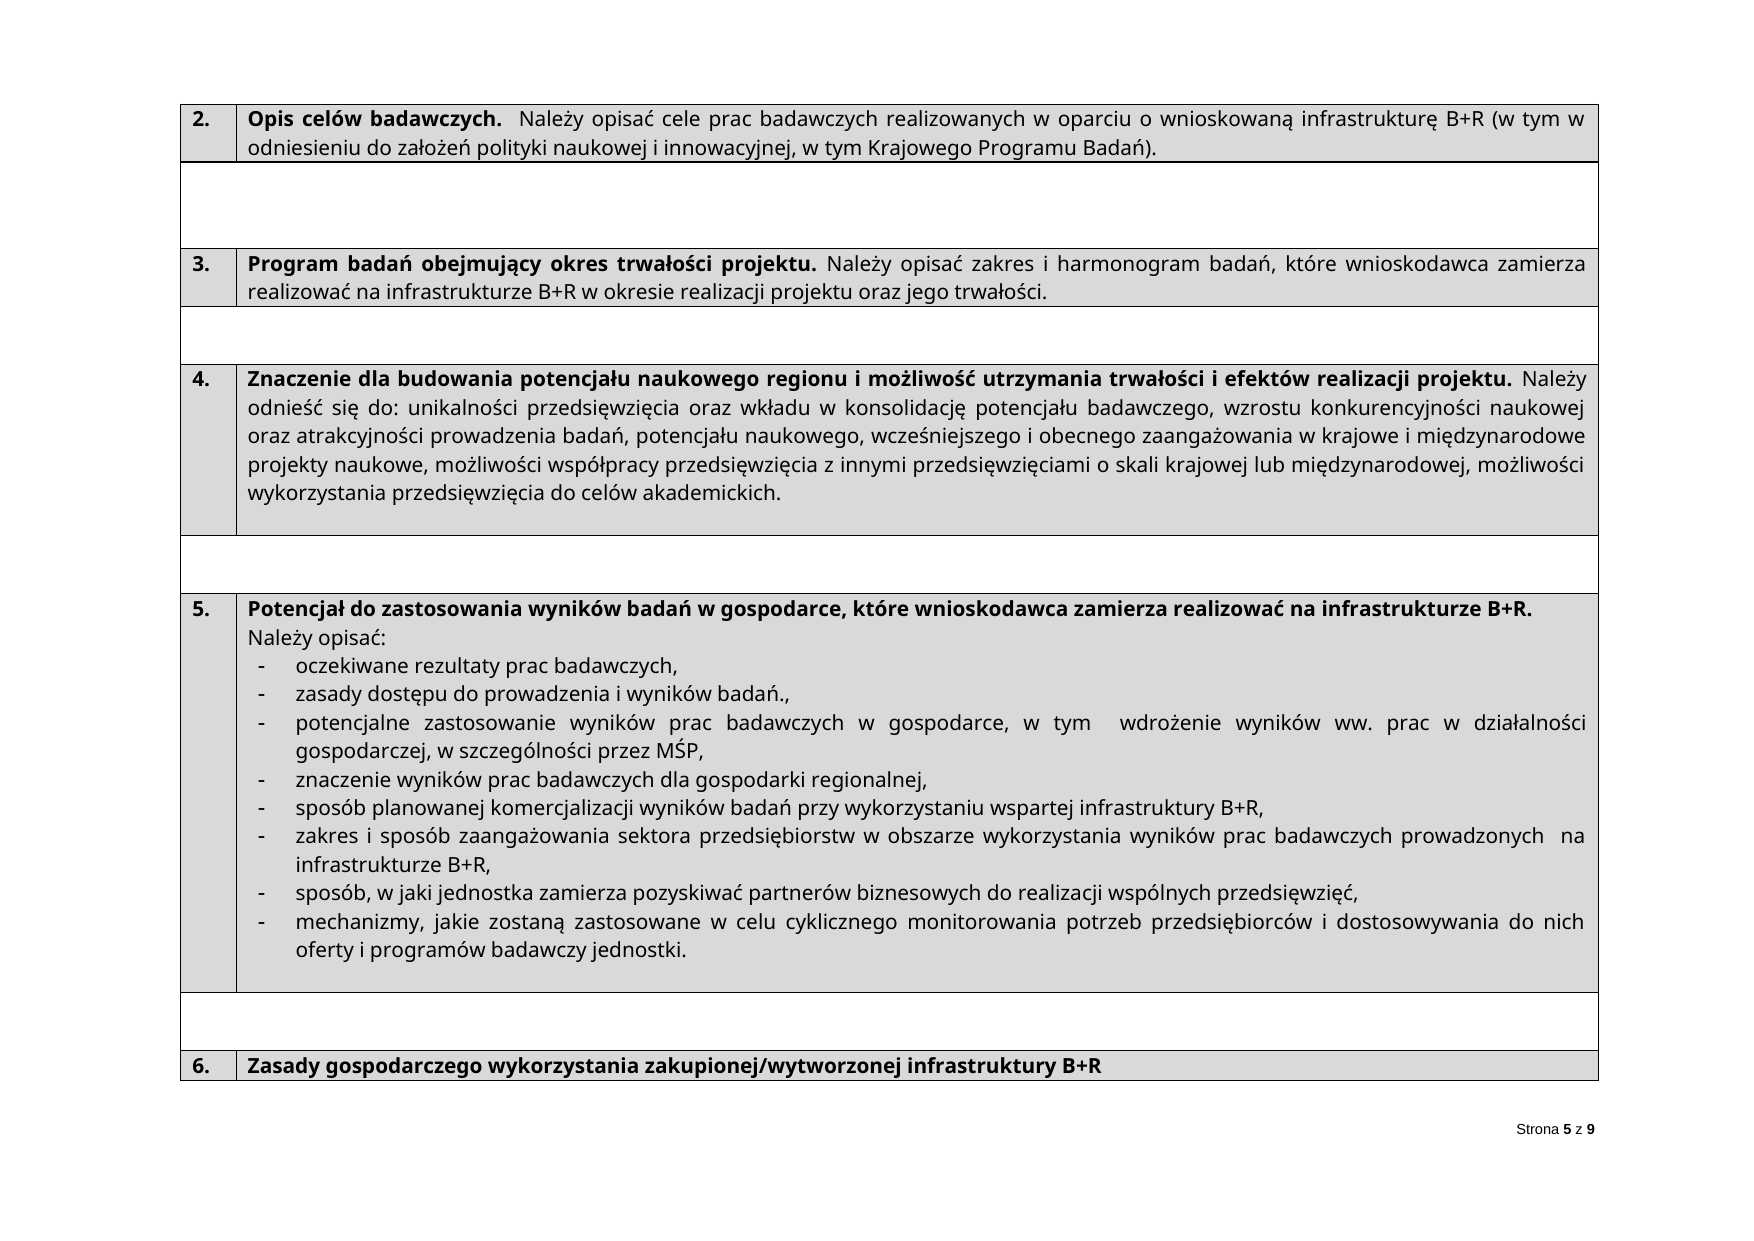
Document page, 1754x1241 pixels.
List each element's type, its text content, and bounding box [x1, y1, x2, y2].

table_cell Znaczenie dla budowania potencjału naukowego regionu i możliwość utrzymania trwałości i efektów realizacji projektu. Należy odnieść się do: unikalności przedsięwzięcia oraz wkładu w konsolidację potencjału badawczego, wzrostu konkurencyjności naukowej oraz atrakcyjności prowadzenia badań, potencjału naukowego, wcześniejszego i obecnego zaangażowania w krajowe i międzynarodowe projekty naukowe, możliwości współpracy przedsięwzięcia z innymi przedsięwzięciami o skali krajowej lub międzynarodowej, możliwości wykorzystania przedsięwzięcia do celów akademickich. [237, 365, 1598, 535]
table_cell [237, 1051, 1598, 1080]
table_cell [181, 163, 1598, 248]
table_cell 2. [181, 105, 236, 161]
table_cell 3. [181, 249, 236, 306]
table_cell 5. [181, 594, 236, 992]
table_cell Opis celów badawczych. Należy opisać cele prac badawczych realizowanych w oparciu o wnioskowaną infrastrukturę B+R (w tym w odniesieniu do założeń polityki naukowej i innowacyjnej, w tym Krajowego Programu Badań). [237, 105, 1598, 161]
table_cell Potencjał do zastosowania wyników badań w gospodarce, które wnioskodawca zamierza realizować na infrastrukturze B+R. Należy opisać: oczekiwane rezultaty prac badawczych, zasady dostępu do prowadzenia i wyników badań., potencjalne zastosowanie wyników prac badawczych w gospodarce, w tym wdrożenie wyników ww. prac w działalności gospodarczej, w szczególności przez MŚP, znaczenie wyników prac badawczych dla gospodarki regionalnej, sposób planowanej komercjalizacji wyników badań przy wykorzystaniu wspartej infrastruktury B+R, zakres i sposób zaangażowania sektora przedsiębiorstw w obszarze wykorzystania wyników prac badawczych prowadzonych na infrastrukturze B+R, sposób, w jaki jednostka zamierza pozyskiwać partnerów biznesowych do realizacji wspólnych przedsięwzięć, mechanizmy, jakie zostaną zastosowane w celu cyklicznego monitorowania potrzeb przedsiębiorców i dostosowywania do nich oferty i programów badawczy jednostki. [237, 594, 1598, 992]
table_cell 4. [181, 365, 236, 535]
table_cell [181, 307, 1598, 363]
table_cell Program badań obejmujący okres trwałości projektu. Należy opisać zakres i harmonogram badań, które wnioskodawca zamierza realizować na infrastrukturze B+R w okresie realizacji projektu oraz jego trwałości. [237, 249, 1598, 306]
table_cell 6. [181, 1051, 236, 1080]
table_cell [181, 536, 1598, 593]
table_cell [181, 993, 1598, 1050]
